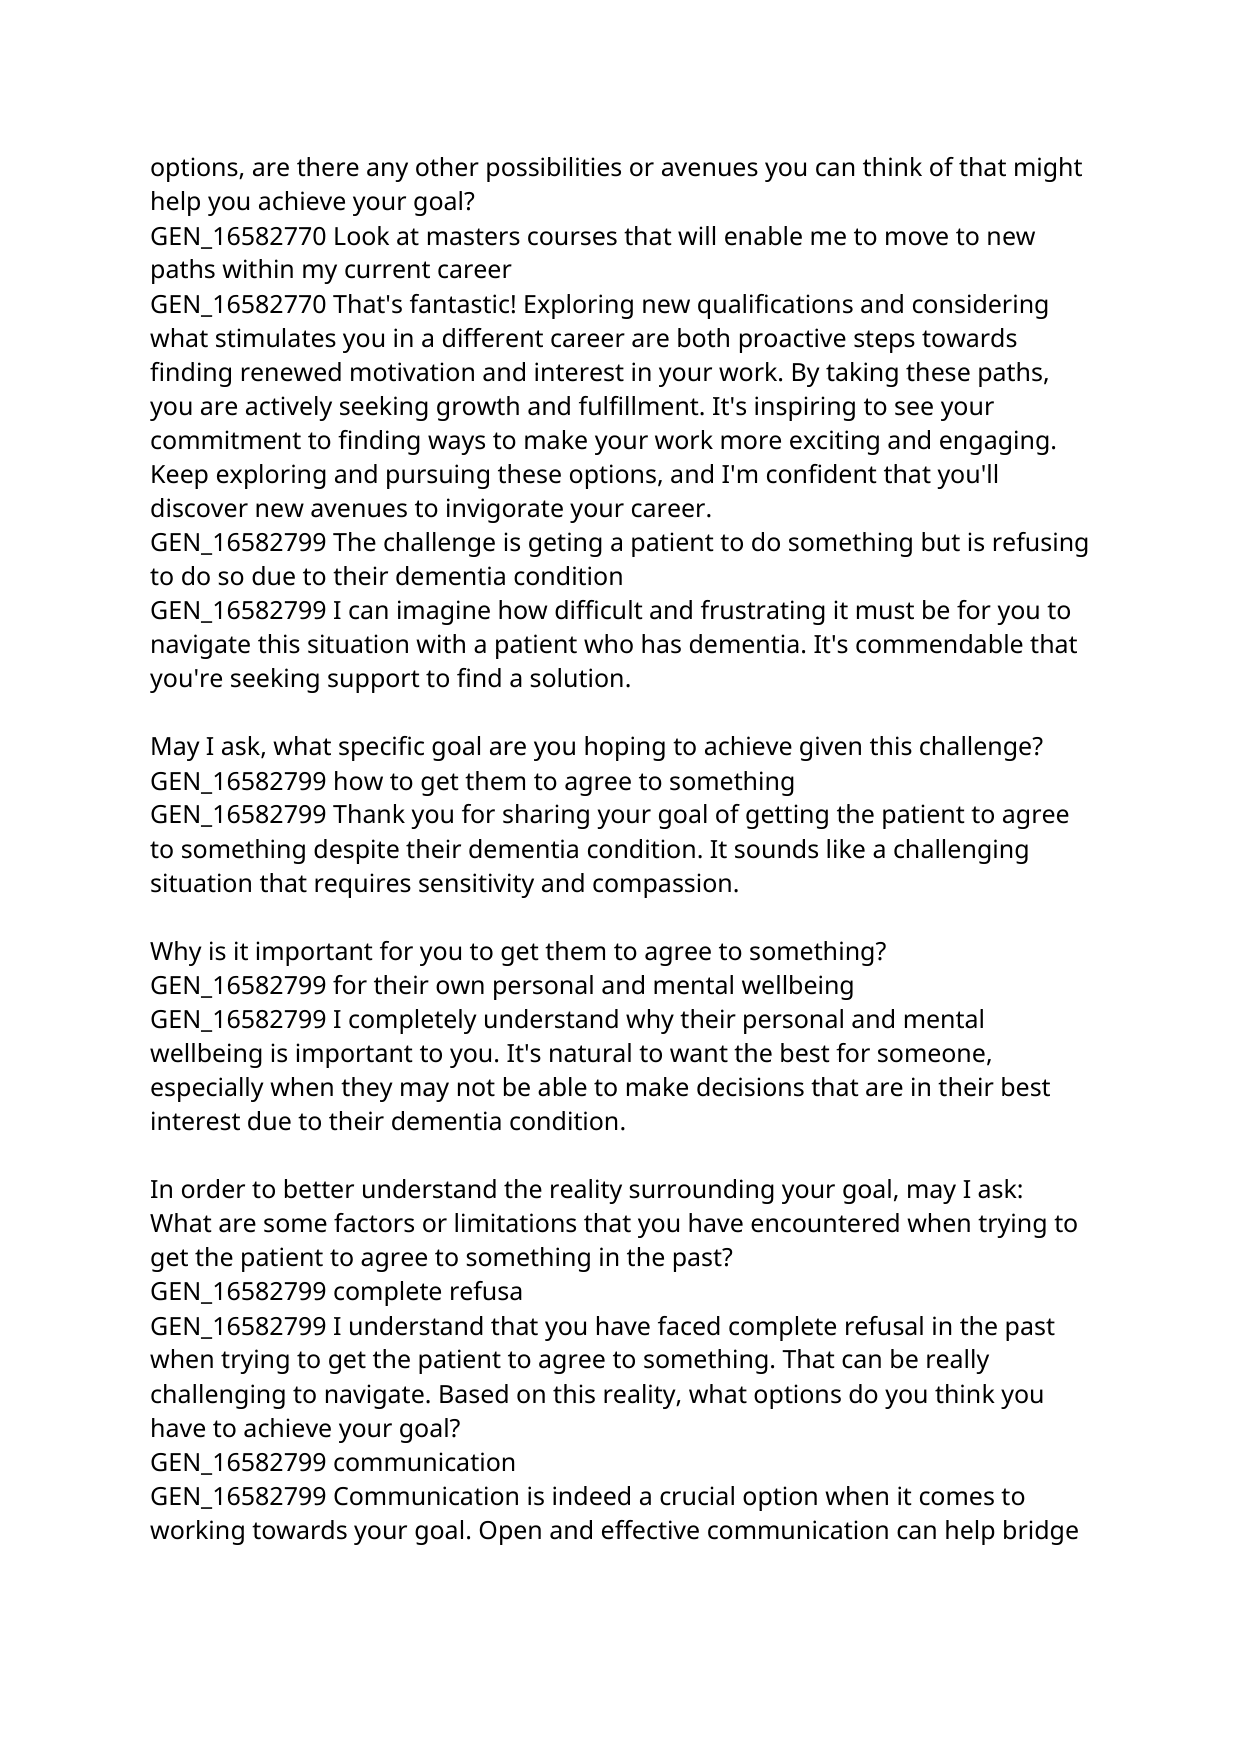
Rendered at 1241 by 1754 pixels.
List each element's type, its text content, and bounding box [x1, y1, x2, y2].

text GEN_16582799 how to get them to agree to something [150, 763, 1090, 797]
text GEN_16582799 for their own personal and mental wellbeing [150, 967, 1090, 1002]
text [150, 150, 1090, 218]
text GEN_16582799 The challenge is geting a patient to do something but is refusing to do so due to their dementia condition [150, 525, 1090, 593]
text In order to better understand the reality surrounding your goal, may I ask: What are some factors or limitations that you have encountered when trying to get the patient to agree to something in the past? [150, 1172, 1090, 1274]
text GEN_16582799 I completely understand why their personal and mental wellbeing is important to you. It's natural to want the best for someone, especially when they may not be able to make decisions that are in their best interest due to their dementia condition. [150, 1002, 1090, 1138]
text GEN_16582770 That's fantastic! Exploring new qualifications and considering what stimulates you in a different career are both proactive steps towards finding renewed motivation and interest in your work. By taking these paths, you are actively seeking growth and fulfillment. It's inspiring to see your commitment to finding ways to make your work more exciting and engaging. Keep exploring and pursuing these options, and I'm confident that you'll discover new avenues to invigorate your career. [150, 286, 1090, 525]
text GEN_16582799 Thank you for sharing your goal of getting the patient to agree to something despite their dementia condition. It sounds like a challenging situation that requires sensitivity and compassion. [150, 797, 1090, 899]
text GEN_16582770 Look at masters courses that will enable me to move to new paths within my current career [150, 218, 1090, 286]
text May I ask, what specific goal are you hoping to achieve given this challenge? [150, 729, 1090, 763]
text GEN_16582799 complete refusa [150, 1274, 1090, 1308]
text Why is it important for you to get them to agree to something? [150, 933, 1090, 967]
text GEN_16582799 I understand that you have faced complete refusal in the past when trying to get the patient to agree to something. That can be really challenging to navigate. Based on this reality, what options do you think you have to achieve your goal? [150, 1308, 1090, 1444]
text GEN_16582799 communication [150, 1444, 1090, 1478]
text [150, 1478, 1090, 1547]
text GEN_16582799 I can imagine how difficult and frustrating it must be for you to navigate this situation with a patient who has dementia. It's commendable that you're seeking support to find a solution. [150, 593, 1090, 695]
